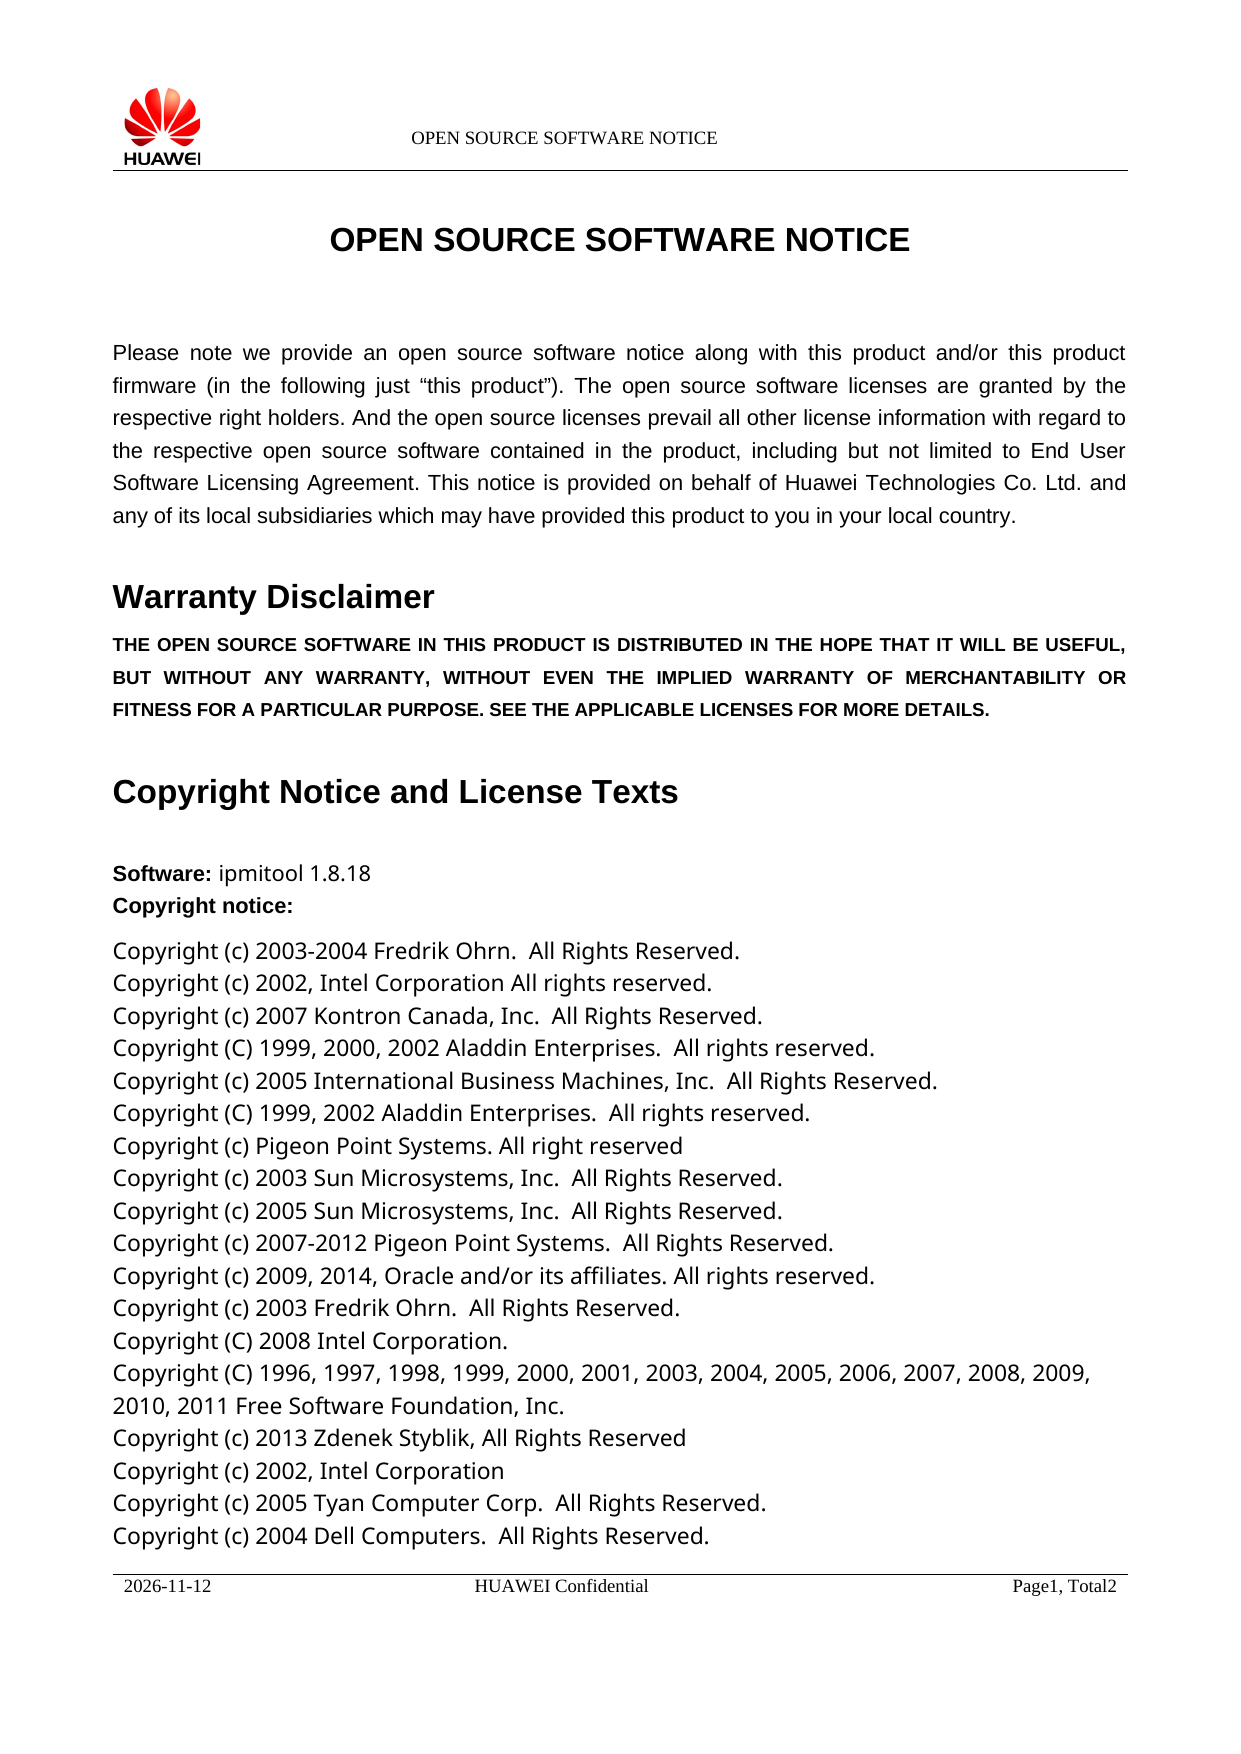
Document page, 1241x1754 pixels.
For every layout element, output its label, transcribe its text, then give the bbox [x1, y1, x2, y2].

title Software: ipmitool 1.8.18 [112, 856, 1128, 889]
text OPEN SOURCE SOFTWARE NOTICE [112, 206, 1128, 271]
text Copyright Notice and License Texts [112, 759, 1128, 824]
text The open source software in this product is distributed in the hope that it will be useful, but WITHOUT ANY WARRANTY, without even the implied warranty of MERCHANTABILITY or FITNESS FOR A PARTICULAR PURPOSE. See the applicable licenses for more details. [112, 629, 1128, 726]
picture [124, 88, 201, 165]
text Copyright notice: [112, 889, 1128, 921]
text Please note we provide an open source software notice along with this product and/or this product firmware (in the following just “this product”). The open source software licenses are granted by the respective right holders. And the open source licenses prevail all other license information with regard to the respective open source software contained in the product, including but not limited to End User Software Licensing Agreement. This notice is provided on behalf of Huawei Technologies Co. Ltd. and any of its local subsidiaries which may have provided this product to you in your local country. [112, 336, 1128, 531]
text Warranty Disclaimer [112, 564, 1128, 629]
